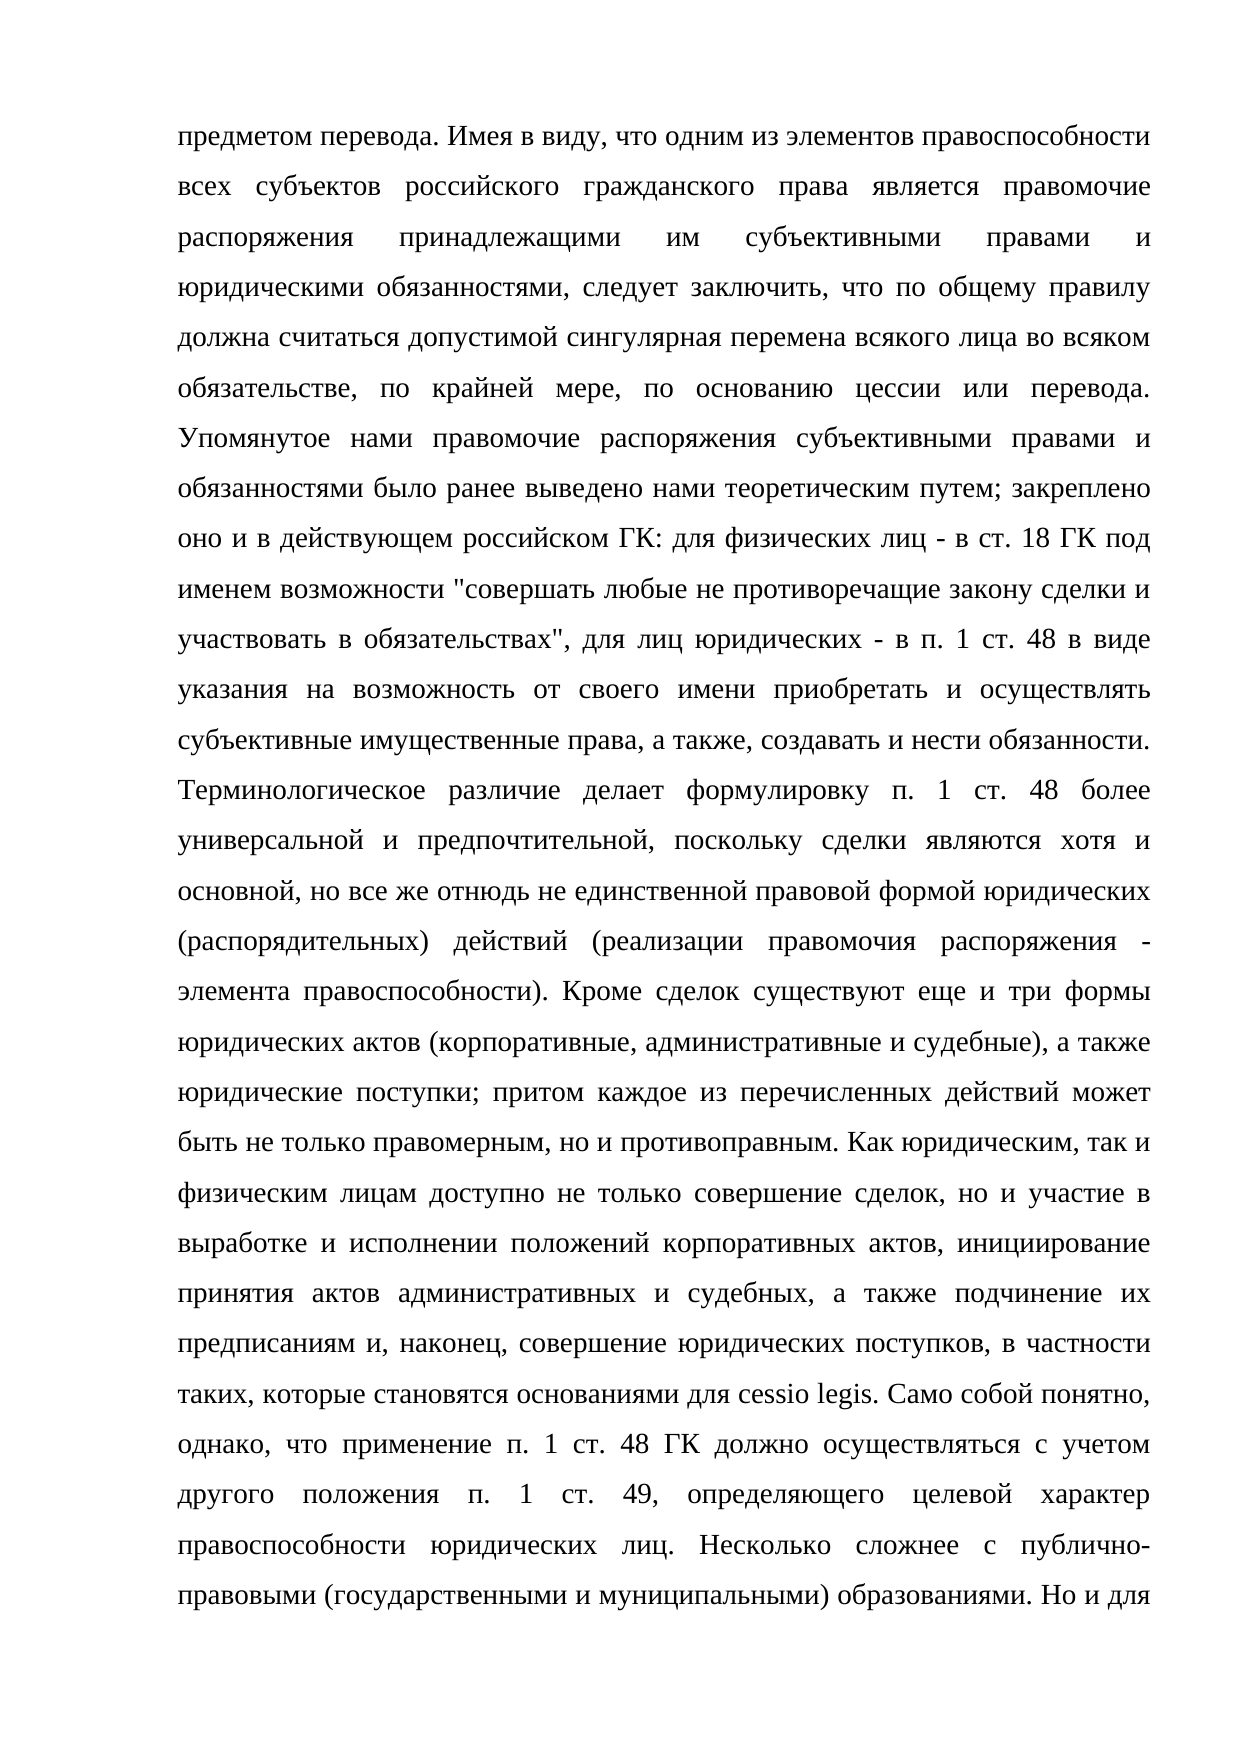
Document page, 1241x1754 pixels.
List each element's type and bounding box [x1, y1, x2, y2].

text [177, 118, 1152, 1611]
